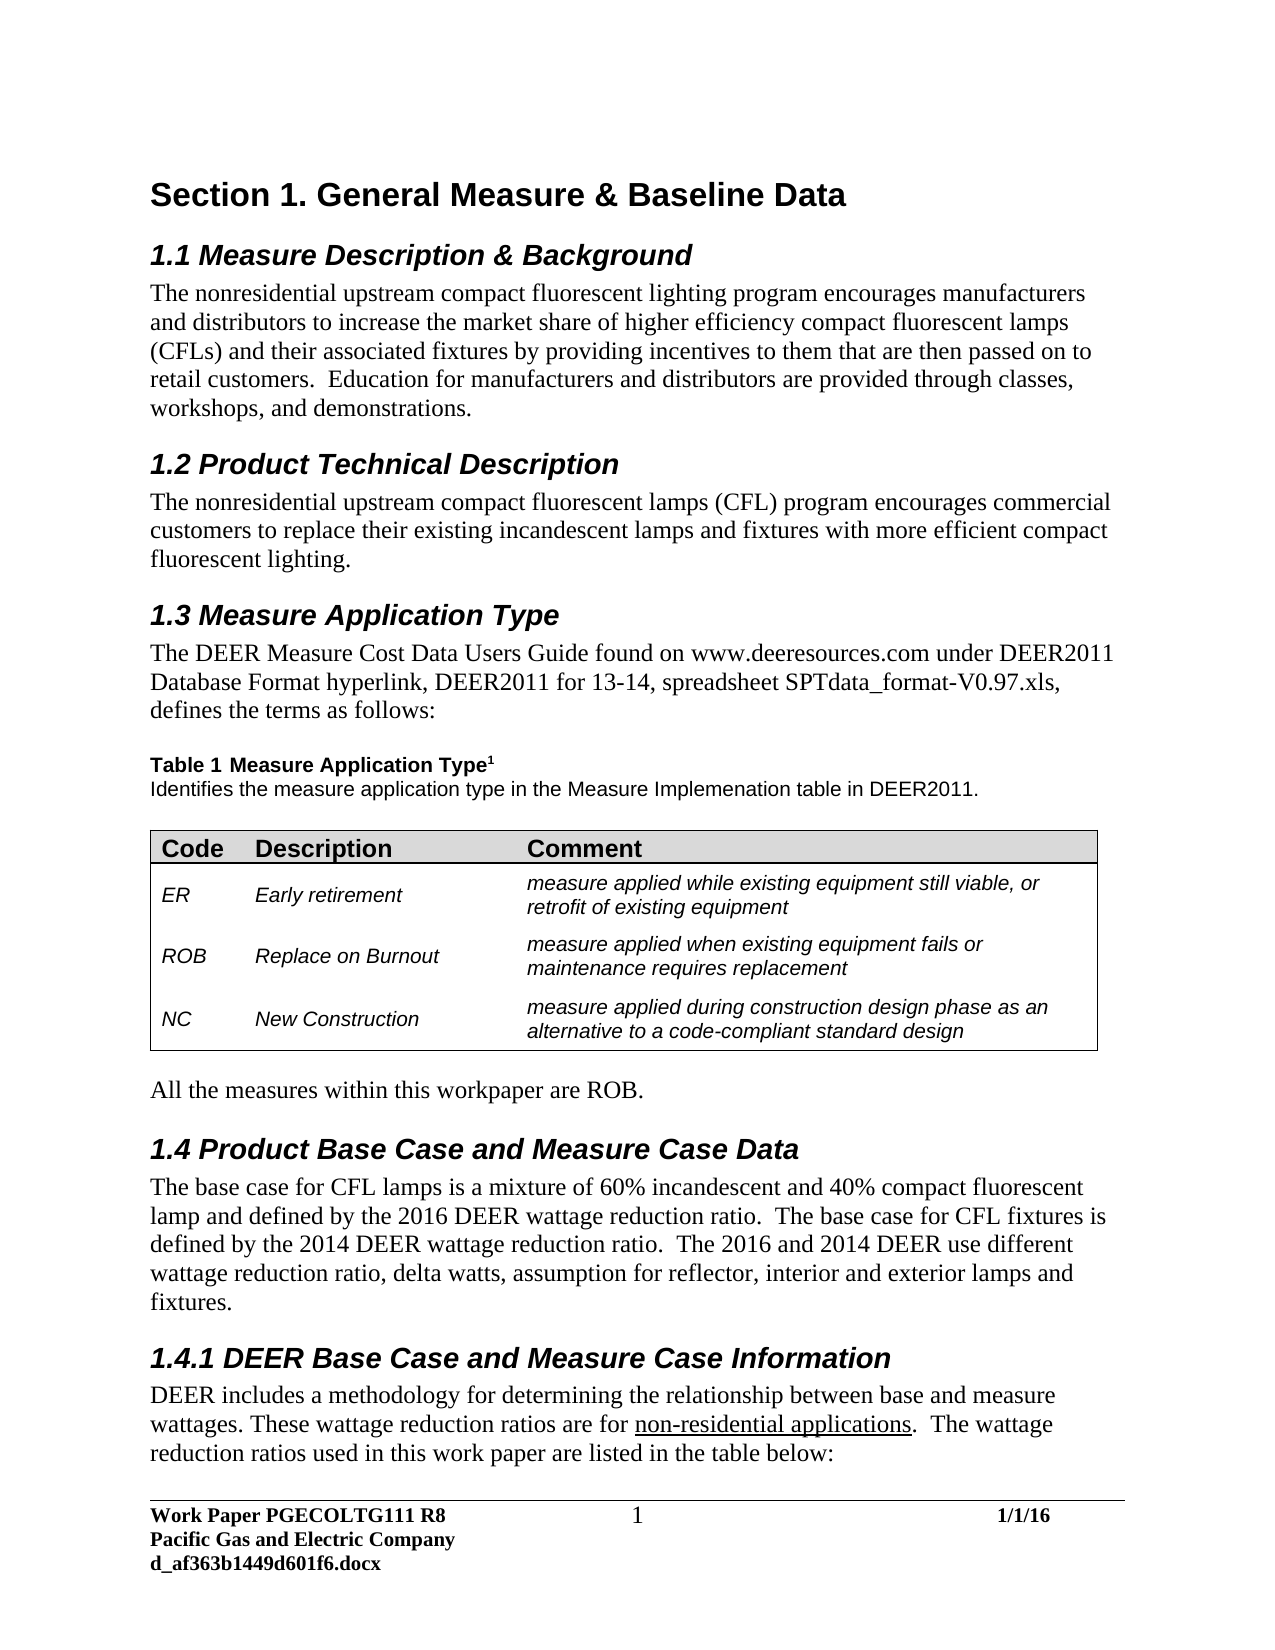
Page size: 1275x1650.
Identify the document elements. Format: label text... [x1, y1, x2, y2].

subtitle 1.3 Measure Application Type [150, 598, 1125, 632]
subtitle 1.4.1 DEER Base Case and Measure Case Information [150, 1341, 1125, 1374]
subtitle 1.1 Measure Description & Background [150, 238, 1125, 272]
table_header Description [244, 831, 516, 862]
table_cell NC [151, 987, 244, 1050]
text The DEER Measure Cost Data Users Guide found on www.deeresources.com under DEER2011 Database Format hyperlink, DEER2011 for 13-14, spreadsheet SPTdata_format-V0.97.xls, defines the terms as follows: [150, 638, 1125, 724]
table_cell measure applied during construction design phase as an alternative to a code-compliant standard design [516, 987, 1097, 1050]
text All the measures within this workpaper are ROB. [150, 1075, 1125, 1103]
subtitle Section 1. General Measure & Baseline Data [150, 175, 1125, 213]
table_cell ROB [151, 925, 244, 987]
text The base case for CFL lamps is a mixture of 60% incandescent and 40% compact fluorescent lamp and defined by the 2016 DEER wattage reduction ratio. The base case for CFL fixtures is defined by the 2014 DEER wattage reduction ratio. The 2016 and 2014 DEER use different wattage reduction ratio, delta watts, assumption for reflector, interior and exterior lamps and fixtures. [150, 1172, 1125, 1316]
text The nonresidential upstream compact fluorescent lamps (CFL) program encourages commercial customers to replace their existing incandescent lamps and fixtures with more efficient compact fluorescent lighting. [150, 487, 1125, 573]
table_cell New Construction [244, 987, 516, 1050]
table_cell measure applied when existing equipment fails or maintenance requires replacement [516, 925, 1097, 987]
table_header Comment [516, 831, 1097, 862]
table_cell ER [151, 864, 244, 925]
subtitle 1.2 Product Technical Description [150, 447, 1125, 481]
subtitle 1.4 Product Base Case and Measure Case Data [150, 1132, 1125, 1166]
text Identifies the measure application type in the Measure Implemenation table in DEER2011. [150, 777, 1125, 801]
table_cell Early retirement [244, 864, 516, 925]
table_cell Replace on Burnout [244, 925, 516, 987]
table_cell measure applied while existing equipment still viable, or retrofit of existing equipment [516, 864, 1097, 925]
text Table 1 Measure Application Type [150, 753, 1125, 777]
table_header Code [151, 831, 244, 862]
text DEER includes a methodology for determining the relationship between base and measure wattages. These wattage reduction ratios are for non-residential applications. The wattage reduction ratios used in this work paper are listed in the table below: [150, 1381, 1125, 1467]
text The nonresidential upstream compact fluorescent lighting program encourages manufacturers and distributors to increase the market share of higher efficiency compact fluorescent lamps (CFLs) and their associated fixtures by providing incentives to them that are then passed on to retail customers. Education for manufacturers and distributors are provided through classes, workshops, and demonstrations. [150, 278, 1125, 422]
